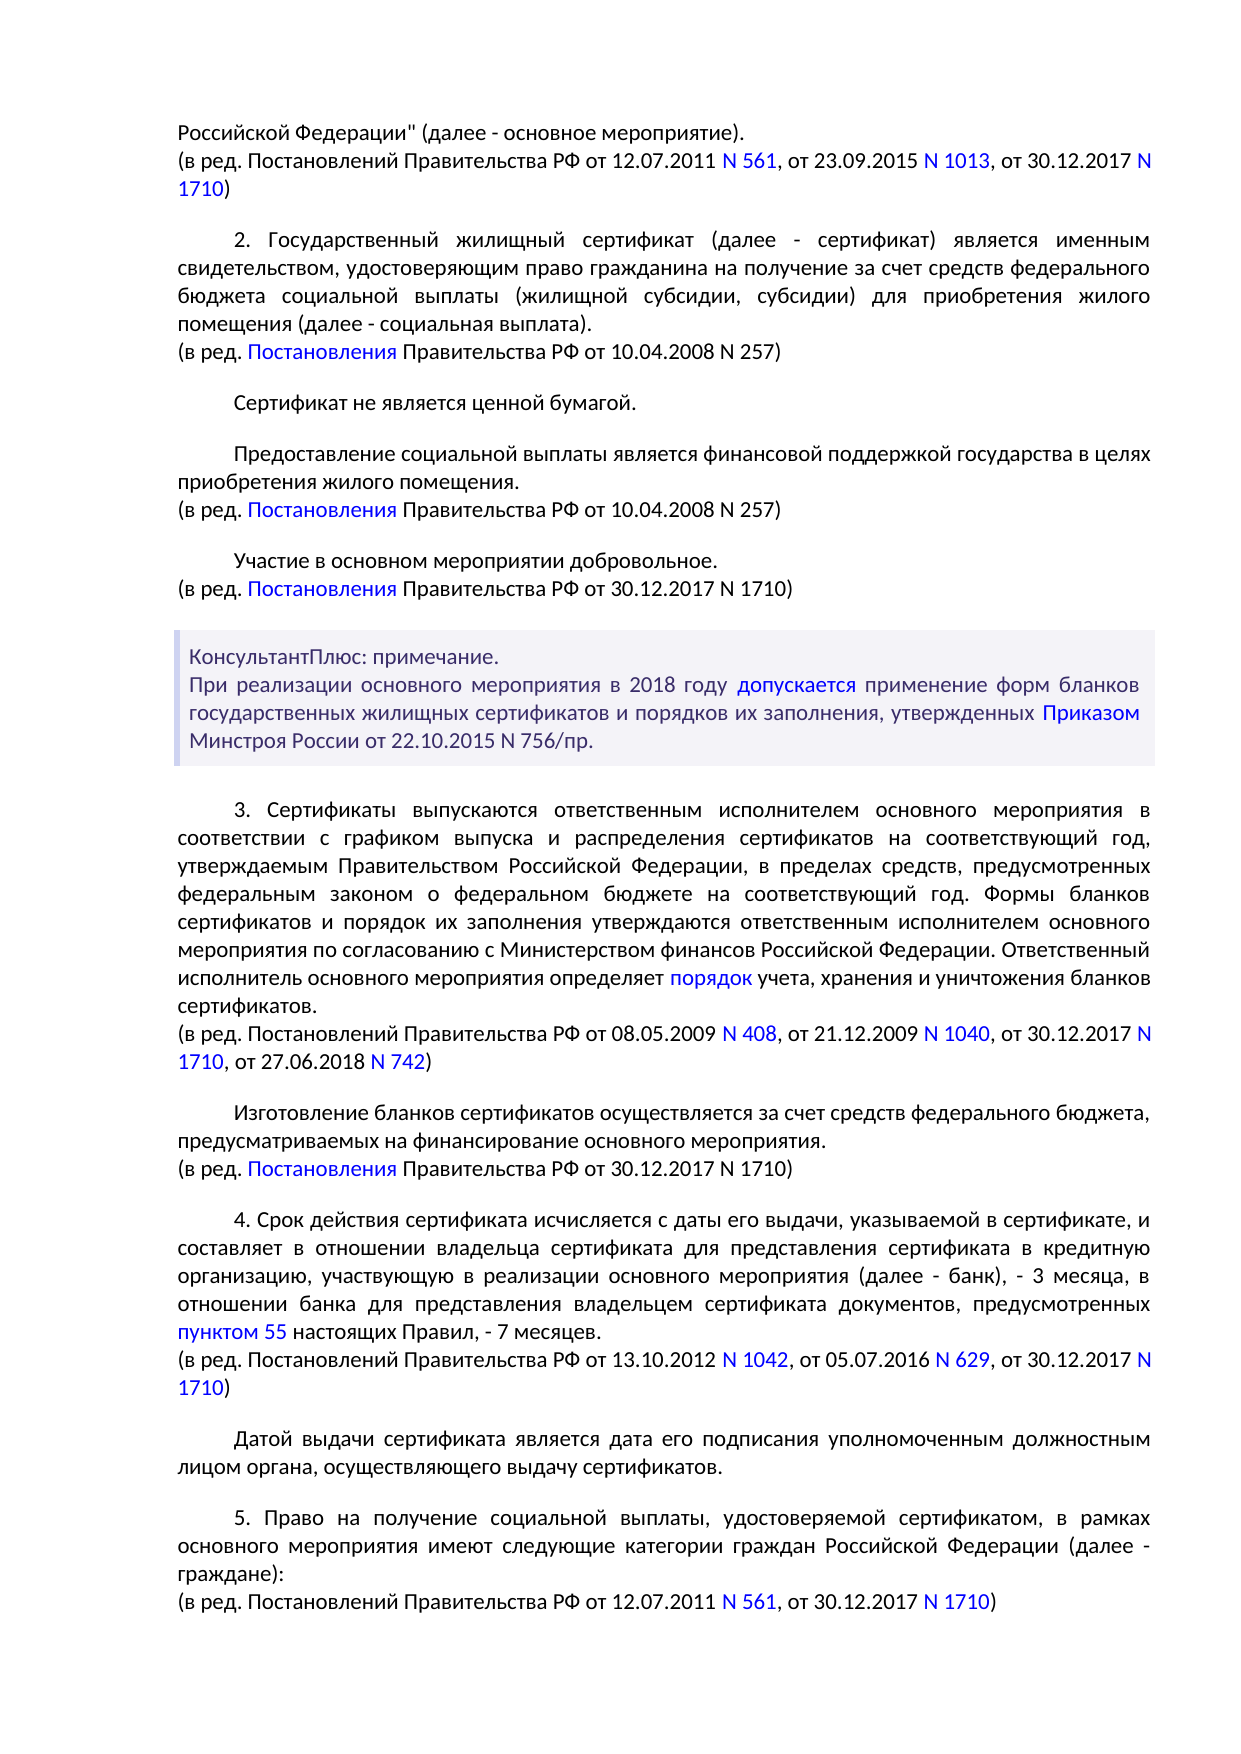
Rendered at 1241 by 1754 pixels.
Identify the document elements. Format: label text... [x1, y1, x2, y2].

text (в ред. Постановлений Правительства РФ от 12.07.2011 N 561, от 30.12.2017 N 1710) [177, 1587, 1152, 1615]
text (в ред. Постановления Правительства РФ от 10.04.2008 N 257) [177, 337, 1152, 365]
text Предоставление социальной выплаты является финансовой поддержкой государства в целях приобретения жилого помещения. [177, 439, 1152, 495]
text (в ред. Постановлений Правительства РФ от 08.05.2009 N 408, от 21.12.2009 N 1040, от 30.12.2017 N 1710, от 27.06.2018 N 742) [177, 1019, 1152, 1075]
text 3. Сертификаты выпускаются ответственным исполнителем основного мероприятия в соответствии с графиком выпуска и распределения сертификатов на соответствующий год, утверждаемым Правительством Российской Федерации, в пределах средств, предусмотренных федеральным законом о федеральном бюджете на соответствующий год. Формы бланков сертификатов и порядок их заполнения утверждаются ответственным исполнителем основного мероприятия по согласованию с Министерством финансов Российской Федерации. Ответственный исполнитель основного мероприятия определяет порядок учета, хранения и уничтожения бланков сертификатов. [177, 795, 1152, 1019]
text Датой выдачи сертификата является дата его подписания уполномоченным должностным лицом органа, осуществляющего выдачу сертификатов. [177, 1424, 1152, 1480]
text (в ред. Постановления Правительства РФ от 10.04.2008 N 257) [177, 495, 1152, 523]
text 4. Срок действия сертификата исчисляется с даты его выдачи, указываемой в сертификате, и составляет в отношении владельца сертификата для представления сертификата в кредитную организацию, участвующую в реализации основного мероприятия (далее - банк), - 3 месяца, в отношении банка для представления владельцем сертификата документов, предусмотренных пунктом 55 настоящих Правил, - 7 месяцев. [177, 1205, 1152, 1345]
text 5. Право на получение социальной выплаты, удостоверяемой сертификатом, в рамках основного мероприятия имеют следующие категории граждан Российской Федерации (далее - граждане): [177, 1503, 1152, 1587]
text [177, 118, 1152, 146]
table_header КонсультантПлюс: примечание. При реализации основного мероприятия в 2018 году допускается применение форм бланков государственных жилищных сертификатов и порядков их заполнения, утвержденных Приказом Минстроя России от 22.10.2015 N 756/пр. [180, 630, 1149, 766]
text (в ред. Постановлений Правительства РФ от 12.07.2011 N 561, от 23.09.2015 N 1013, от 30.12.2017 N 1710) [177, 146, 1152, 202]
text Участие в основном мероприятии добровольное. [177, 546, 1152, 574]
text (в ред. Постановлений Правительства РФ от 13.10.2012 N 1042, от 05.07.2016 N 629, от 30.12.2017 N 1710) [177, 1345, 1152, 1401]
text (в ред. Постановления Правительства РФ от 30.12.2017 N 1710) [177, 574, 1152, 602]
text 2. Государственный жилищный сертификат (далее - сертификат) является именным свидетельством, удостоверяющим право гражданина на получение за счет средств федерального бюджета социальной выплаты (жилищной субсидии, субсидии) для приобретения жилого помещения (далее - социальная выплата). [177, 225, 1152, 337]
text Сертификат не является ценной бумагой. [177, 388, 1152, 416]
text Изготовление бланков сертификатов осуществляется за счет средств федерального бюджета, предусматриваемых на финансирование основного мероприятия. [177, 1098, 1152, 1154]
text (в ред. Постановления Правительства РФ от 30.12.2017 N 1710) [177, 1154, 1152, 1182]
